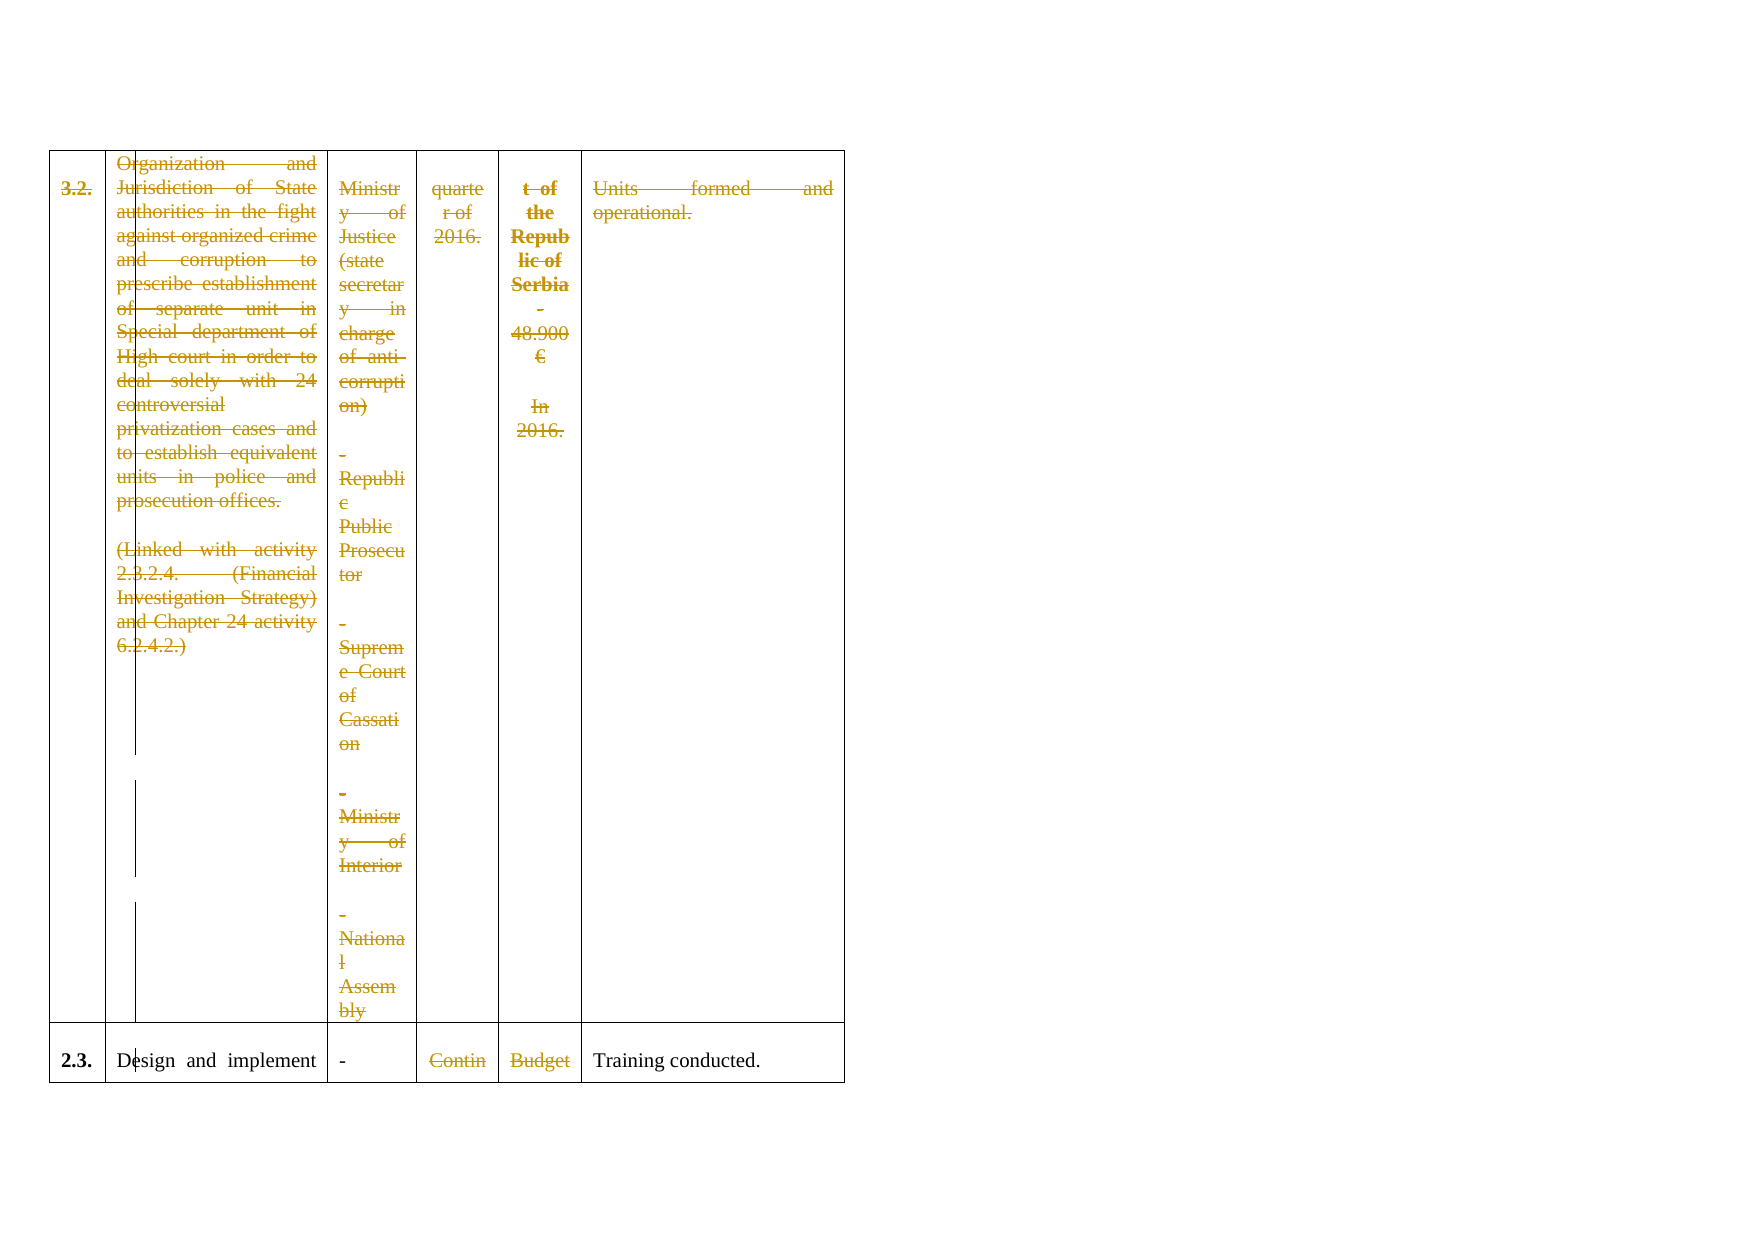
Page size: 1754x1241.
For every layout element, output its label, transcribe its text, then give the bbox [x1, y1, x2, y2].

table_cell [328, 151, 416, 1022]
table_cell [417, 151, 498, 1022]
table_cell [50, 151, 105, 1022]
table_cell [582, 151, 844, 1022]
table_cell 2.3.3.. [50, 1023, 105, 1082]
table_cell [106, 151, 327, 1022]
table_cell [499, 1023, 581, 1082]
table_cell [499, 151, 581, 1022]
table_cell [106, 1023, 327, 1082]
table_cell Training conducted. [582, 1023, 844, 1082]
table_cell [328, 1023, 416, 1082]
table_cell [417, 1023, 498, 1082]
